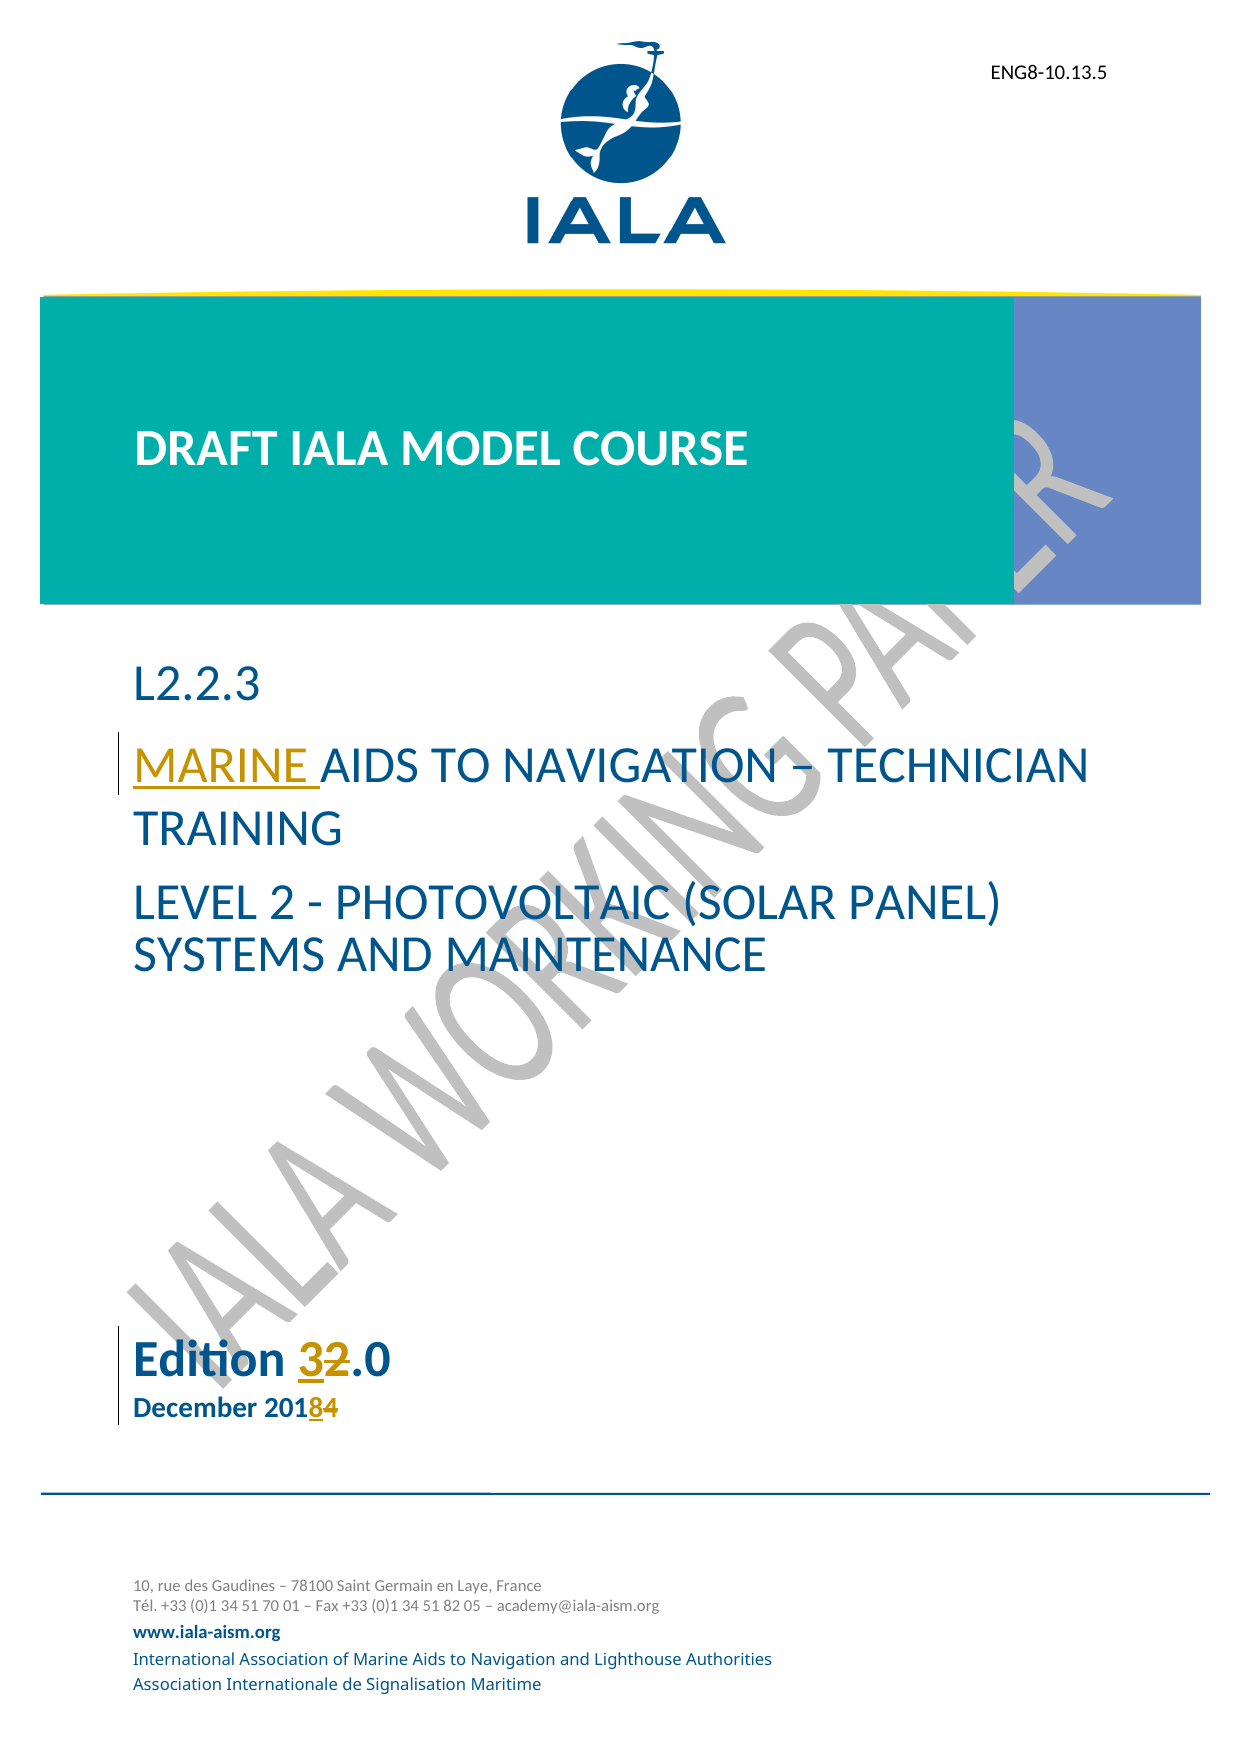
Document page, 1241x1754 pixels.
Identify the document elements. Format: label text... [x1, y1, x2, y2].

picture [1014, 435, 1040, 484]
text Edition .0 [133, 1326, 1107, 1389]
table_header Draft IALA Model Course [40, 297, 1014, 604]
picture [8, 29, 1240, 616]
picture [853, 604, 875, 616]
text L2.2.3 [133, 649, 1107, 713]
picture [881, 604, 937, 616]
text Aids to Navigation – Technician Training [133, 732, 1107, 859]
text Level 2 - Photovoltaic (solar panel) systems and maintenance [133, 878, 1107, 982]
text December 201 [133, 1389, 1107, 1425]
